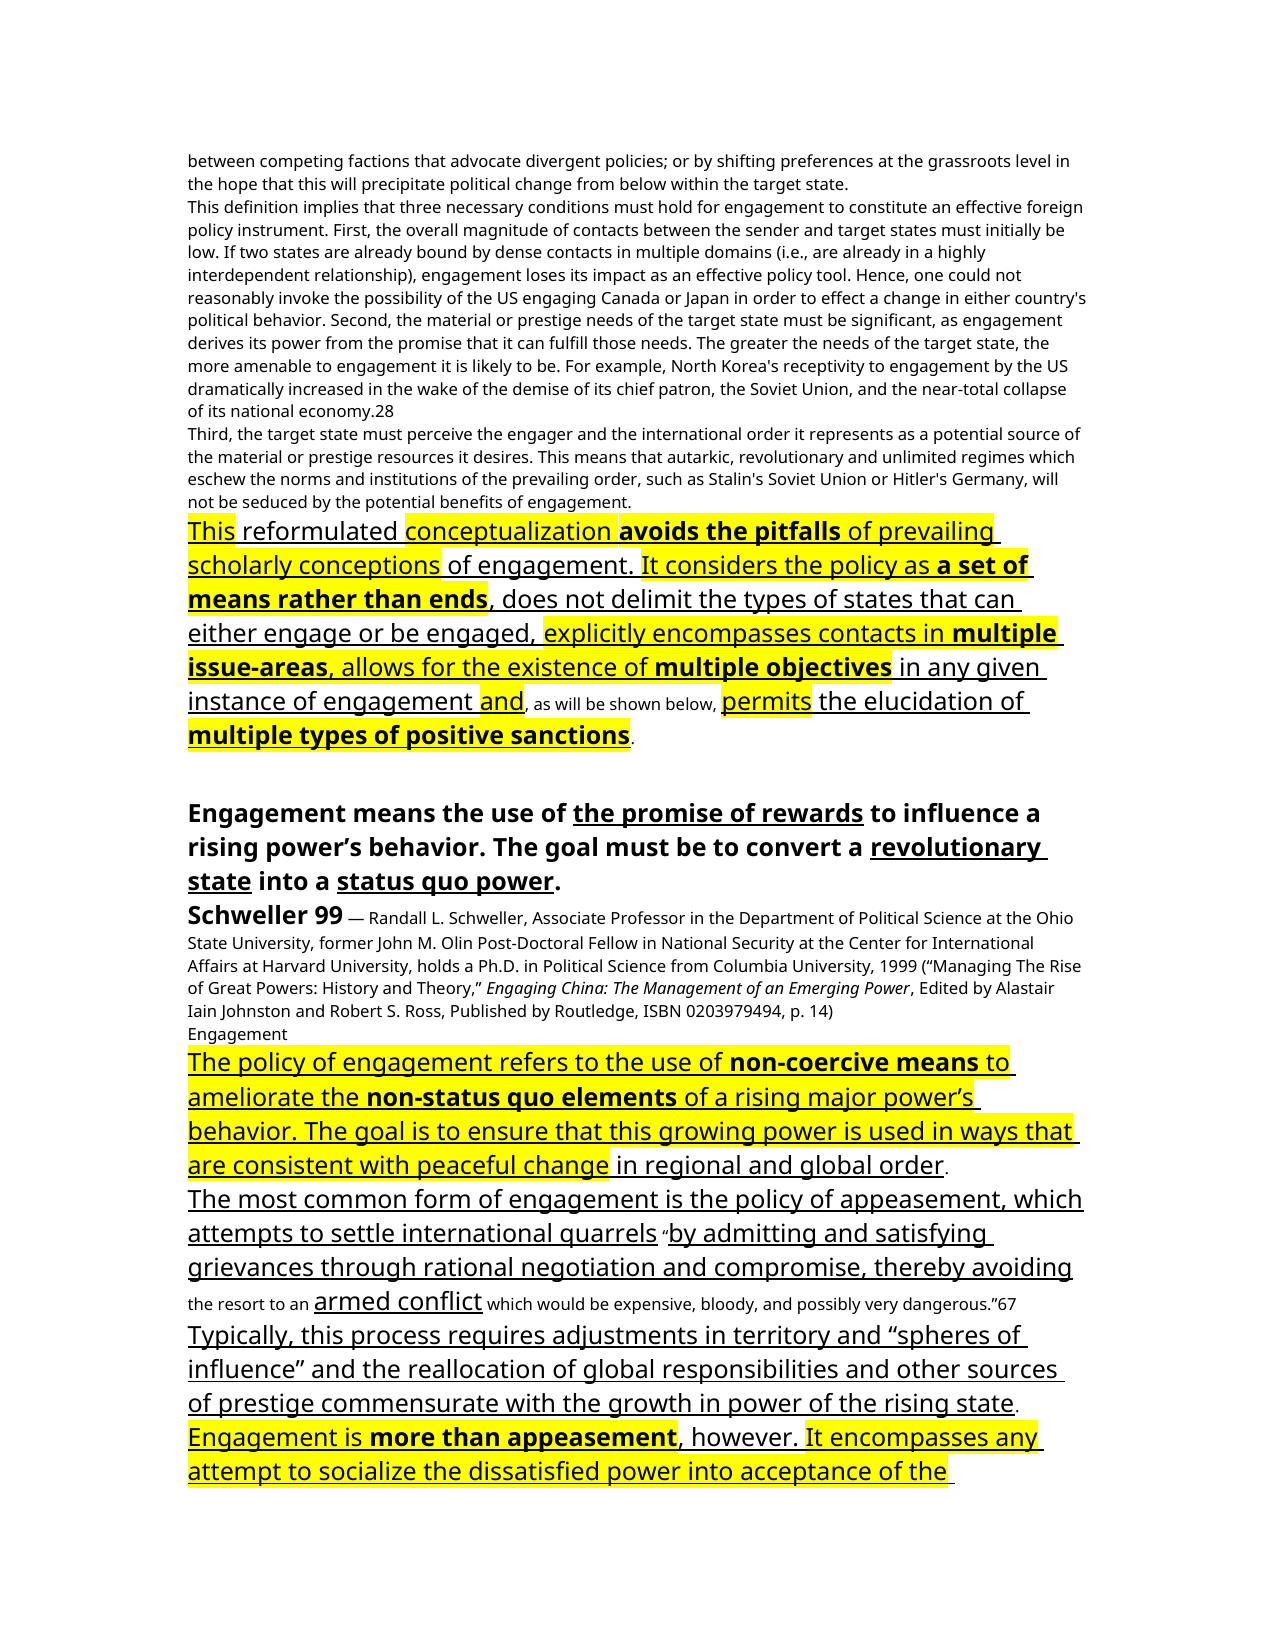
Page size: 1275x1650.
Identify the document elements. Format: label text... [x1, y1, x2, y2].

text Engagement [187, 1022, 1087, 1045]
text This definition implies that three necessary conditions must hold for engagement to constitute an effective foreign policy instrument. First, the overall magnitude of contacts between the sender and target states must initially be low. If two states are already bound by dense contacts in multiple domains (i.e., are already in a highly interdependent relationship), engagement loses its impact as an effective policy tool. Hence, one could not reasonably invoke the possibility of the US engaging Canada or Japan in order to effect a change in either country's political behavior. Second, the material or prestige needs of the target state must be significant, as engagement derives its power from the promise that it can fulfill those needs. The greater the needs of the target state, the more amenable to engagement it is likely to be. For example, North Korea's receptivity to engagement by the US dramatically increased in the wake of the demise of its chief patron, the Soviet Union, and the near-total collapse of its national economy.28 [187, 195, 1087, 422]
subtitle Engagement means the use of the promise of rewards to influence a rising power’s behavior. The goal must be to convert a revolutionary state into a status quo power. [187, 795, 1087, 897]
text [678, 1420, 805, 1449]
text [187, 150, 1087, 195]
text Third, the target state must perceive the engager and the international order it represents as a potential source of the material or prestige resources it desires. This means that autarkic, revolutionary and unlimited regimes which eschew the norms and institutions of the prevailing order, such as Stalin's Soviet Union or Hitler's Germany, will not be seduced by the potential benefits of engagement. [187, 422, 1087, 513]
text The most common form of engagement is the policy of appeasement, which attempts to settle international quarrels “by admitting and satisfying grievances through rational negotiation and compromise, thereby avoiding the resort to an armed conflict which would be expensive, bloody, and possibly very dangerous.”67 Typically, this process requires adjustments in territory and “spheres of influence” and the reallocation of global responsibilities and other sources of prestige commensurate with the growth in power of the rising state. [187, 1181, 1087, 1420]
text The policy of engagement refers to the use of non-coercive means to ameliorate the non-status quo elements of a rising major power’s behavior. The goal is to ensure that this growing power is used in ways that are consistent with peaceful change in regional and global order. [609, 1045, 1087, 1181]
text Schweller 99 — Randall L. Schweller, Associate Professor in the Department of Political Science at the Ohio State University, former John M. Olin Post-Doctoral Fellow in National Security at the Center for International Affairs at Harvard University, holds a Ph.D. in Political Science from Columbia University, 1999 (“Managing The Rise of Great Powers: History and Theory,” Engaging China: The Management of an Emerging Power, Edited by Alastair Iain Johnston and Robert S. Ross, Published by Routledge, ISBN 0203979494, p. 14) [187, 897, 1087, 1022]
text This reformulated conceptualization avoids the pitfalls of prevailing scholarly conceptions of engagement. It considers the policy as a set of means rather than ends, does not delimit the types of states that can either engage or be engaged, explicitly encompasses contacts in multiple issue-areas, allows for the existence of multiple objectives in any given instance of engagement and, as will be shown below, permits the elucidation of multiple types of positive sanctions. [187, 513, 1087, 752]
